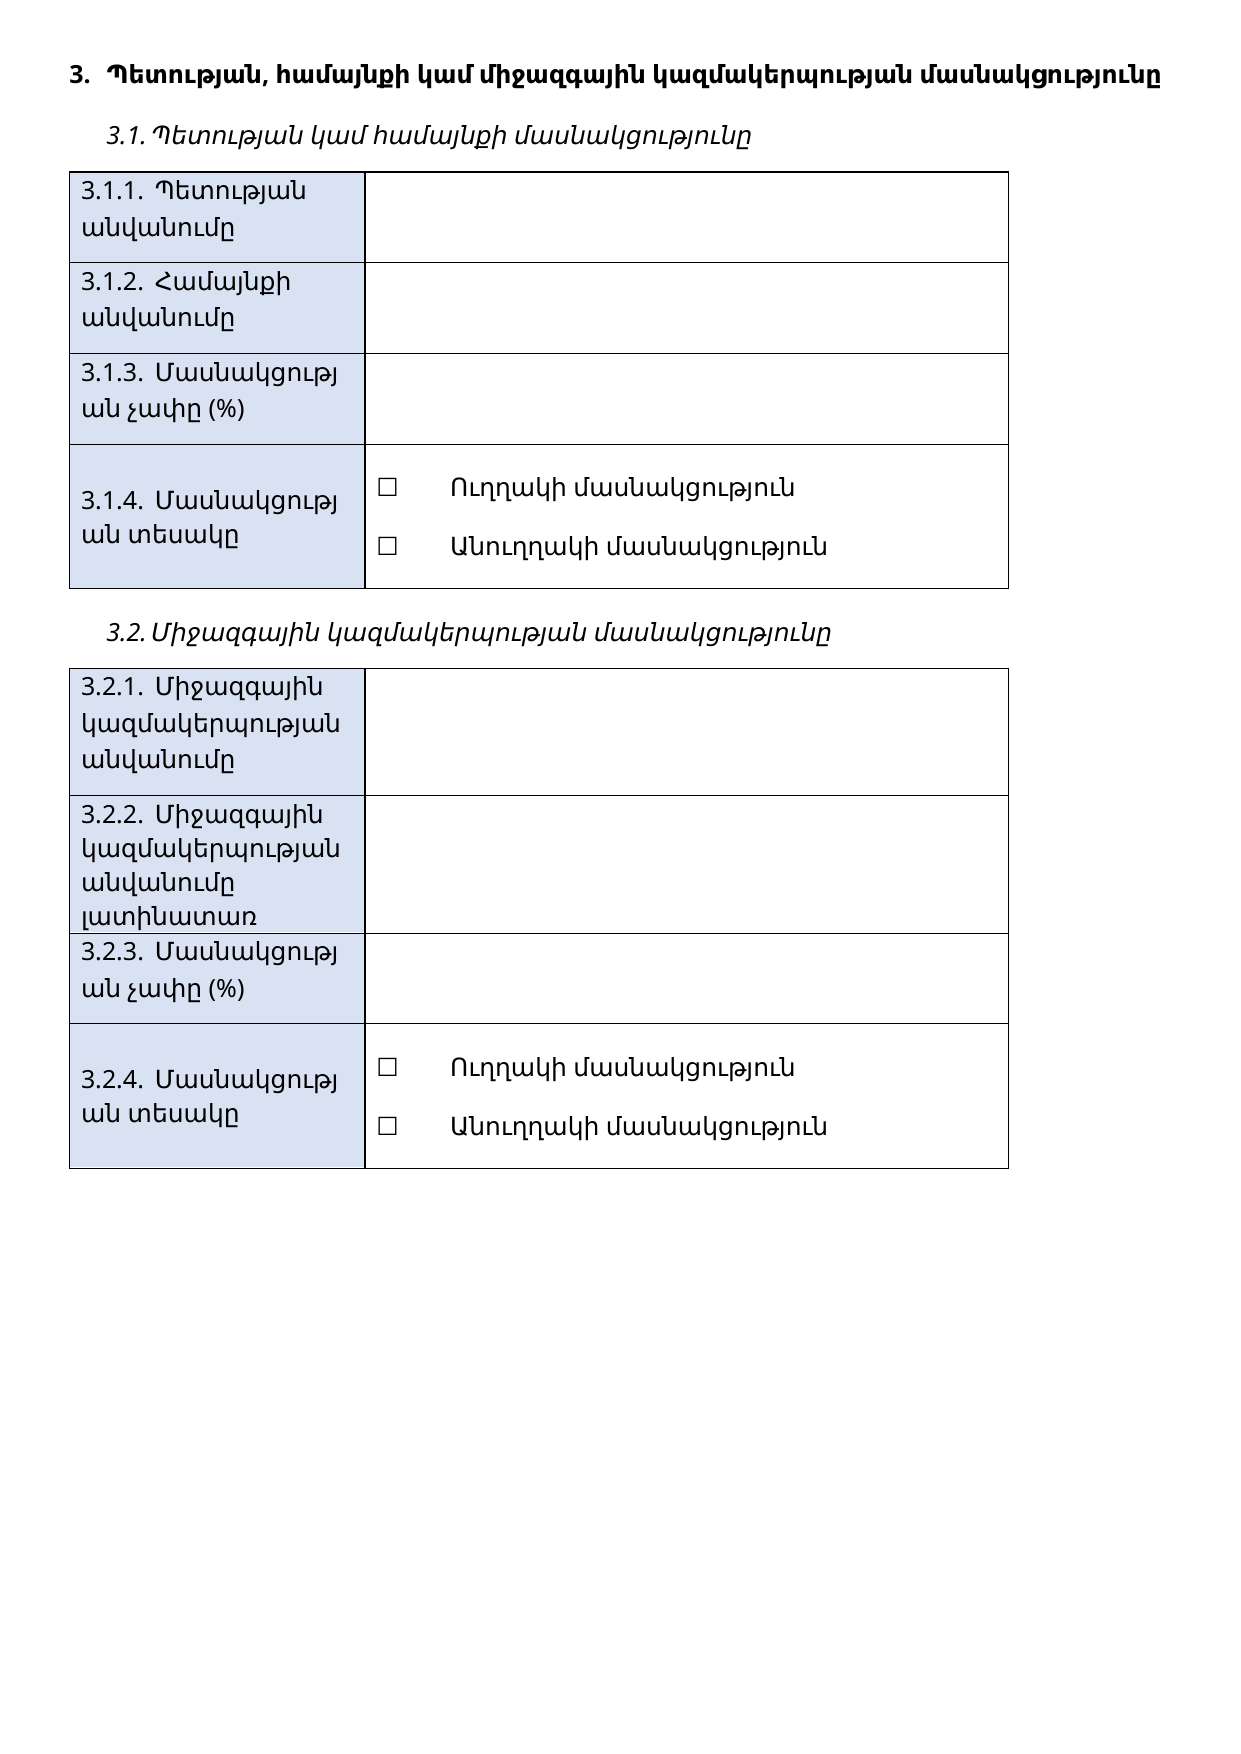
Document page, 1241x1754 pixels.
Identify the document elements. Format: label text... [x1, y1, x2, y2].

list Պետության, համայնքի կամ միջազգային կազմակերպության մասնակցությունը [69, 56, 1167, 90]
list Պետության կամ համայնքի մասնակցությունը [106, 118, 1167, 152]
table_cell Մասնակցության տեսակը [70, 1024, 364, 1167]
table_header Պետության անվանումը [70, 173, 364, 262]
table_cell Մասնակցության տեսակը [70, 445, 364, 588]
table_cell [366, 796, 1008, 932]
list Միջազգային կազմակերպության մասնակցությունը [106, 614, 1167, 648]
table_header [366, 173, 1008, 262]
table_cell Համայնքի անվանումը [70, 263, 364, 353]
table_header [366, 669, 1008, 795]
table_cell Մասնակցության չափը (%) [70, 354, 364, 444]
table_cell [366, 354, 1008, 444]
table_header Միջազգային կազմակերպության անվանումը [70, 669, 364, 795]
table_cell Ուղղակի մասնակցություն Անուղղակի մասնակցություն [366, 1024, 1008, 1167]
table_cell [366, 263, 1008, 353]
table_cell Մասնակցության չափը (%) [70, 934, 364, 1023]
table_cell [366, 445, 1008, 588]
table_cell [366, 934, 1008, 1023]
table_cell Միջազգային կազմակերպության անվանումը լատինատառ [70, 796, 364, 932]
